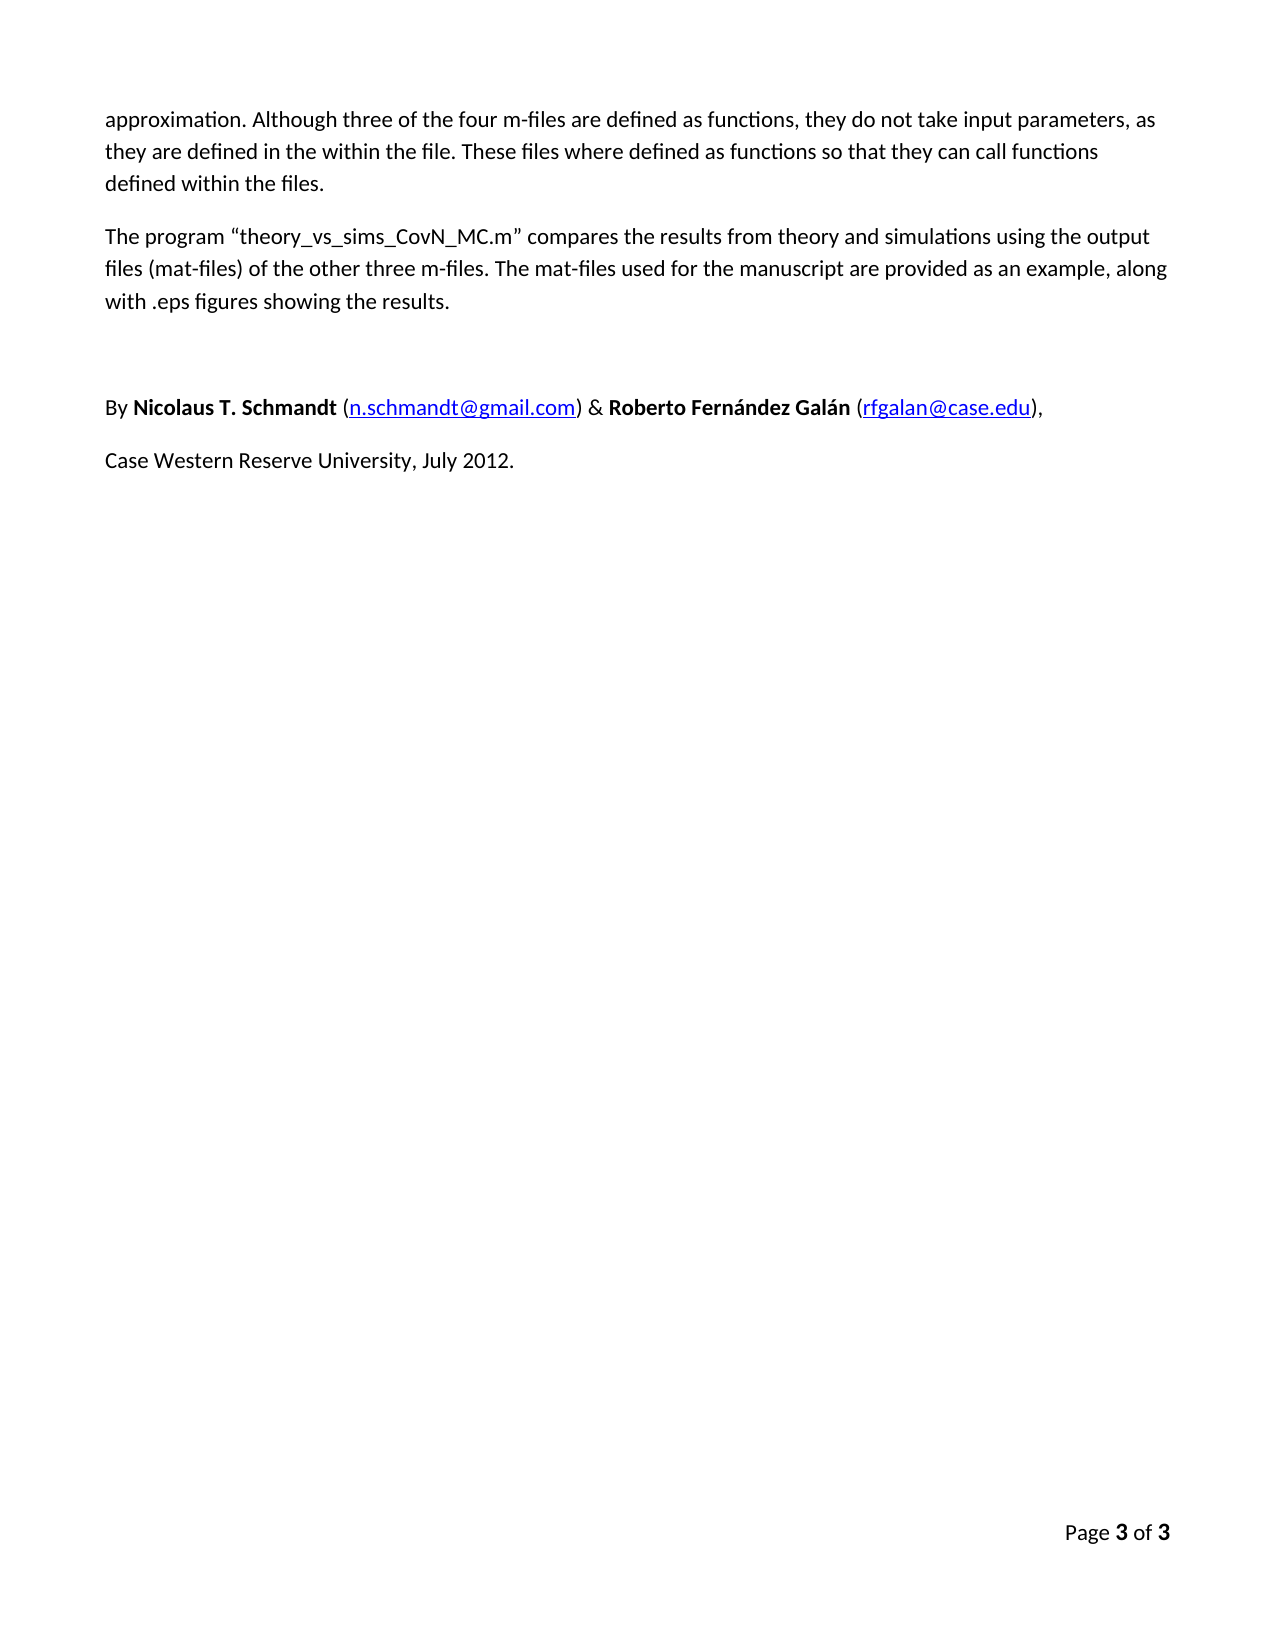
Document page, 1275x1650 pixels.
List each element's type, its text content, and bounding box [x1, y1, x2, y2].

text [105, 105, 1170, 197]
text Case Western Reserve University, July 2012. [105, 446, 1170, 474]
text By Nicolaus T. Schmandt (n.schmandt@gmail.com) & Roberto Fernández Galán (rfgalan@case.edu), [105, 393, 1170, 421]
text The program “theory_vs_sims_CovN_MC.m” compares the results from theory and simulations using the output files (mat-files) of the other three m-files. The mat-files used for the manuscript are provided as an example, along with .eps figures showing the results. [105, 222, 1170, 315]
